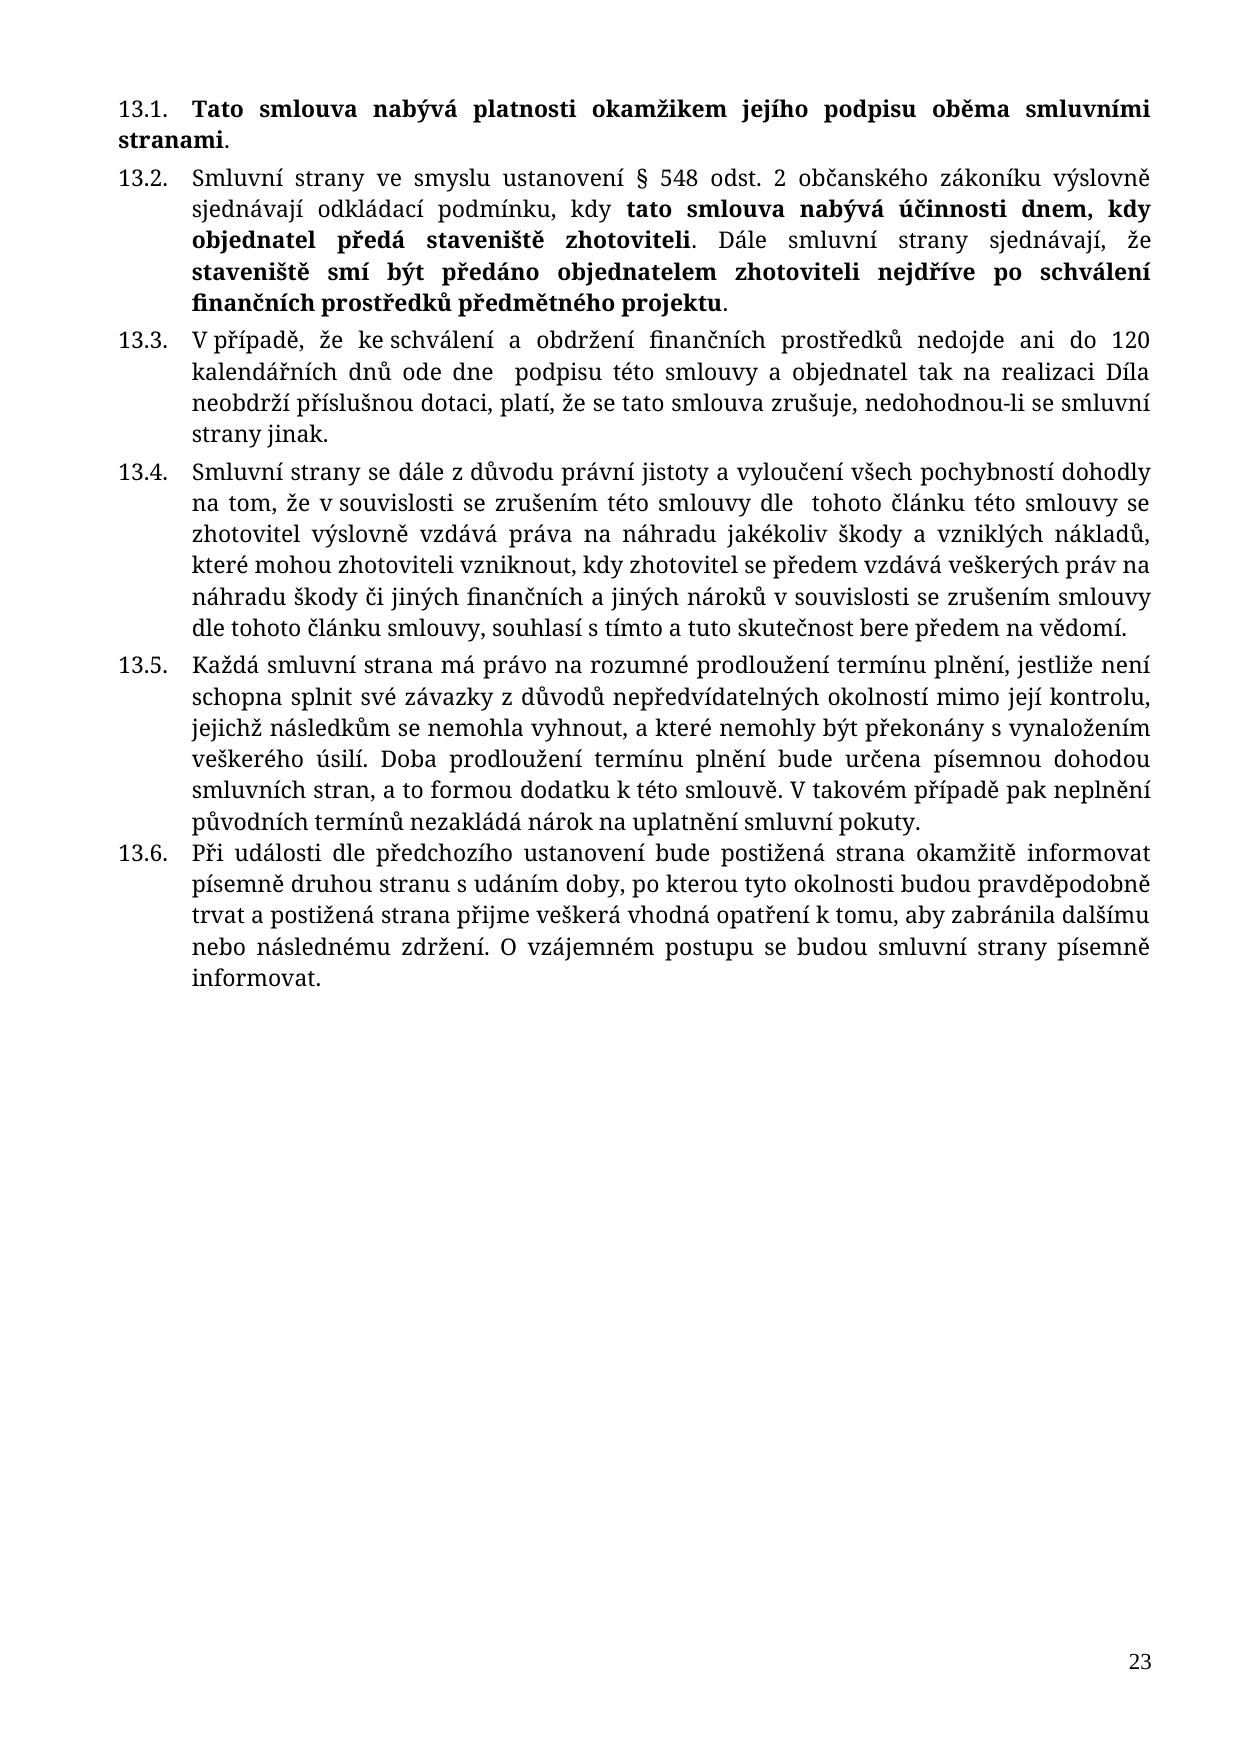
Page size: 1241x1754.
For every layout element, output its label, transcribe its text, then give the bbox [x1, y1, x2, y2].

subtitle 13.1. Tato smlouva nabývá platnosti okamžikem jejího podpisu oběma smluvními stranami. [118, 93, 1152, 155]
text 13.6. Při události dle předchozího ustanovení bude postižená strana okamžitě informovat písemně druhou stranu s udáním doby, po kterou tyto okolnosti budou pravděpodobně trvat a postižená strana přijme veškerá vhodná opatření k tomu, aby zabránila dalšímu nebo následnému zdržení. O vzájemném postupu se budou smluvní strany písemně informovat. [118, 837, 1152, 993]
subtitle 13.2. Smluvní strany ve smyslu ustanovení § 548 odst. 2 občanského zákoníku výslovně sjednávají odkládací podmínku, kdy tato smlouva nabývá účinnosti dnem, kdy objednatel předá staveniště zhotoviteli. Dále smluvní strany sjednávají, že staveniště smí být předáno objednatelem zhotoviteli nejdříve po schválení finančních prostředků předmětného projektu. [118, 162, 1152, 318]
subtitle 13.4. Smluvní strany se dále z důvodu právní jistoty a vyloučení všech pochybností dohodly na tom, že v souvislosti se zrušením této smlouvy dle tohoto článku této smlouvy se zhotovitel výslovně vzdává práva na náhradu jakékoliv škody a vzniklých nákladů, které mohou zhotoviteli vzniknout, kdy zhotovitel se předem vzdává veškerých práv na náhradu škody či jiných finančních a jiných nároků v souvislosti se zrušením smlouvy dle tohoto článku smlouvy, souhlasí s tímto a tuto skutečnost bere předem na vědomí. [118, 455, 1152, 643]
text 13.5. Každá smluvní strana má právo na rozumné prodloužení termínu plnění, jestliže není schopna splnit své závazky z důvodů nepředvídatelných okolností mimo její kontrolu, jejichž následkům se nemohla vyhnout, a které nemohly být překonány s vynaložením veškerého úsilí. Doba prodloužení termínu plnění bude určena písemnou dohodou smluvních stran, a to formou dodatku k této smlouvě. V takovém případě pak neplnění původních termínů nezakládá nárok na uplatnění smluvní pokuty. [118, 649, 1152, 837]
subtitle 13.3. V případě, že ke schválení a obdržení finančních prostředků nedojde ani do 120 kalendářních dnů ode dne podpisu této smlouvy a objednatel tak na realizaci Díla neobdrží příslušnou dotaci, platí, že se tato smlouva zrušuje, nedohodnou-li se smluvní strany jinak. [118, 324, 1152, 449]
